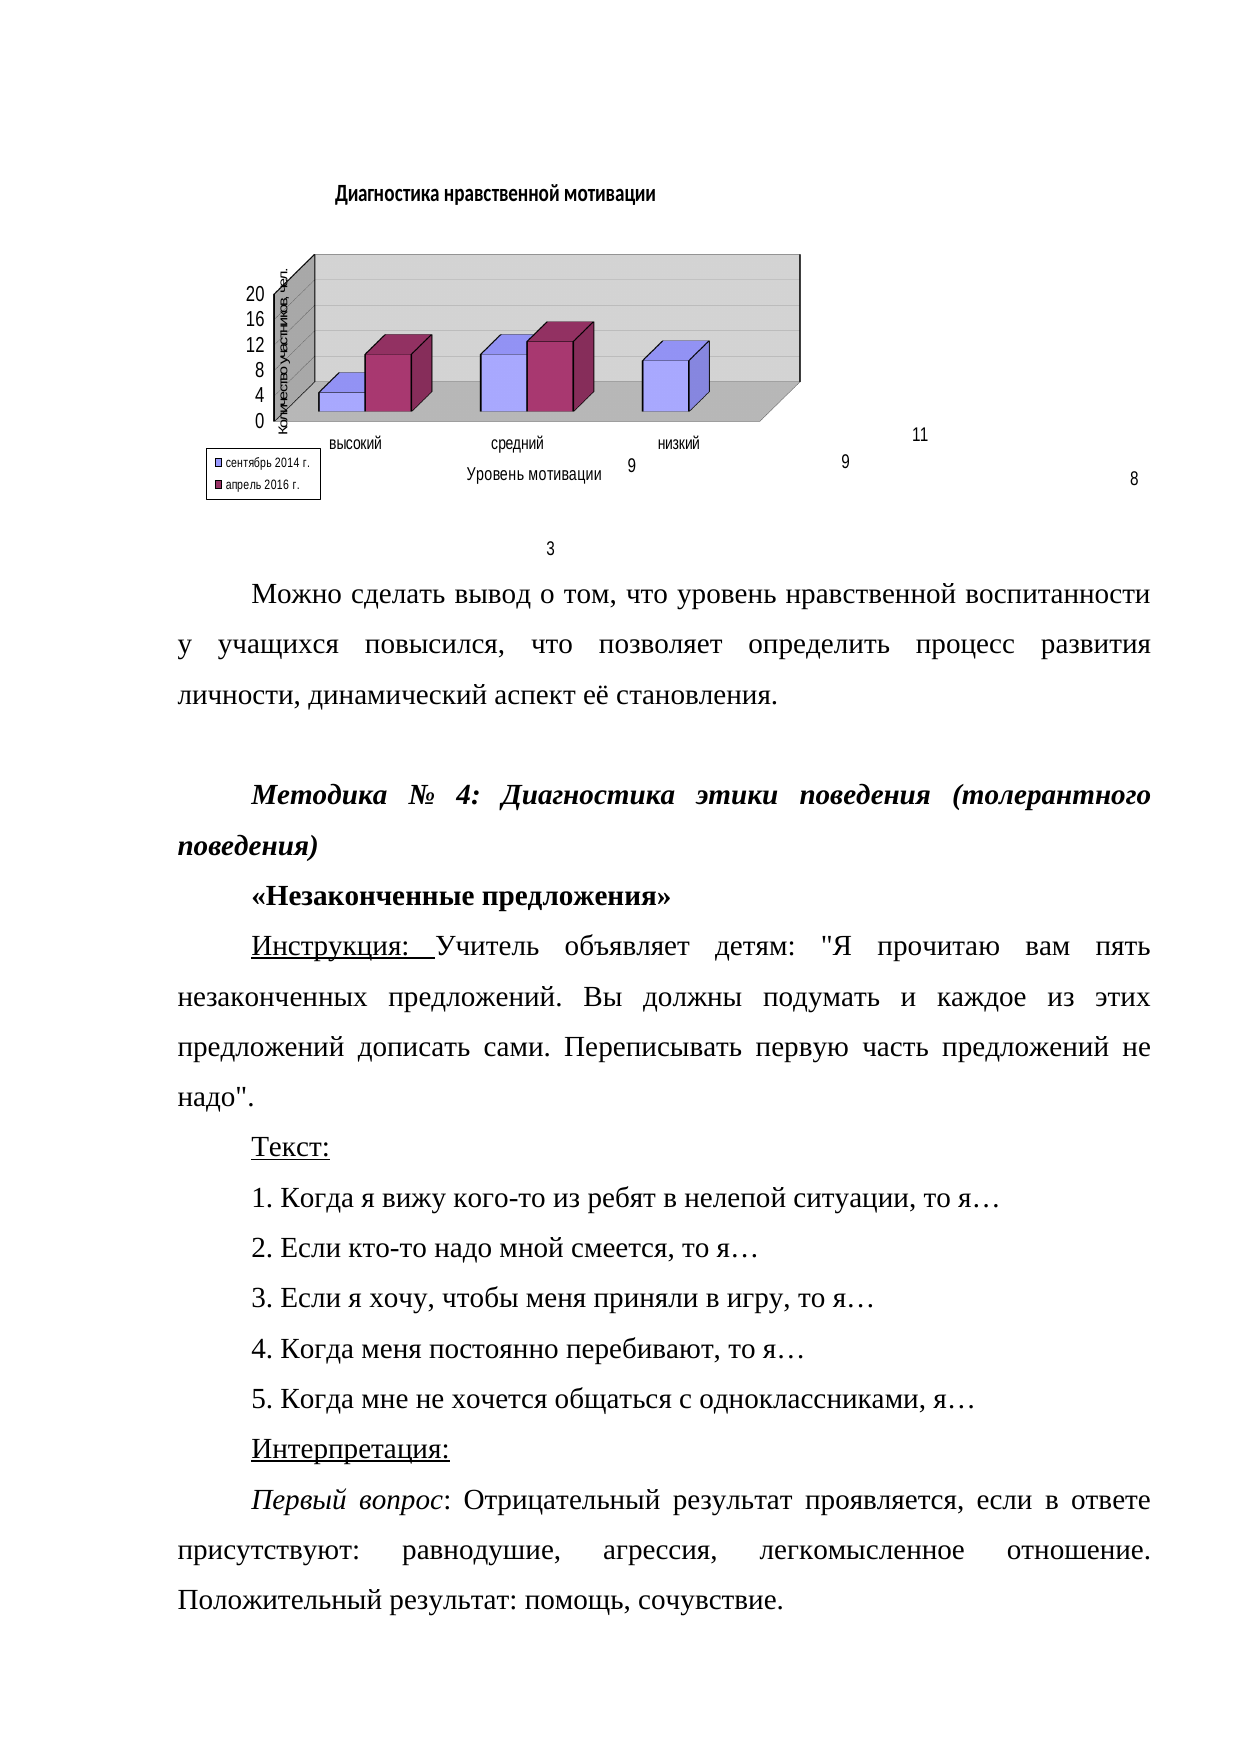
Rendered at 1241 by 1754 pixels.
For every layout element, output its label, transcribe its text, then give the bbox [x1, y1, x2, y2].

text «Незаконченные предложения» [177, 878, 1152, 912]
text 2. Если кто-то надо мной смеется, то я… [177, 1230, 1152, 1264]
text Текст: [177, 1129, 1152, 1163]
text 1. Когда я вижу кого-то из ребят в нелепой ситуации, то я… [177, 1180, 1152, 1213]
text Интерпретация: [177, 1431, 1152, 1465]
text Первый вопрос: Отрицательный результат проявляется, если в ответе присутствуют: равнодушие, агрессия, легкомысленное отношение. Положительный результат: помощь, сочувствие. [177, 1482, 1152, 1616]
text Инструкция: Учитель объявляет детям: "Я прочитаю вам пять незаконченных предложений. Вы должны подумать и каждое из этих предложений дописать сами. Переписывать первую часть предложений не надо". [177, 928, 1152, 1113]
text 5. Когда мне не хочется общаться с одноклассниками, я… [177, 1381, 1152, 1415]
text Методика № 4: Диагностика этики поведения (толерантного поведения) [177, 777, 1152, 861]
text 3. Если я хочу, чтобы меня приняли в игру, то я… [177, 1281, 1152, 1314]
text 4. Когда меня постоянно перебивают, то я… [177, 1331, 1152, 1364]
text Можно сделать вывод о том, что уровень нравственной воспитанности у учащихся повысился, что позволяет определить процесс развития личности, динамический аспект её становления. [177, 576, 1152, 710]
